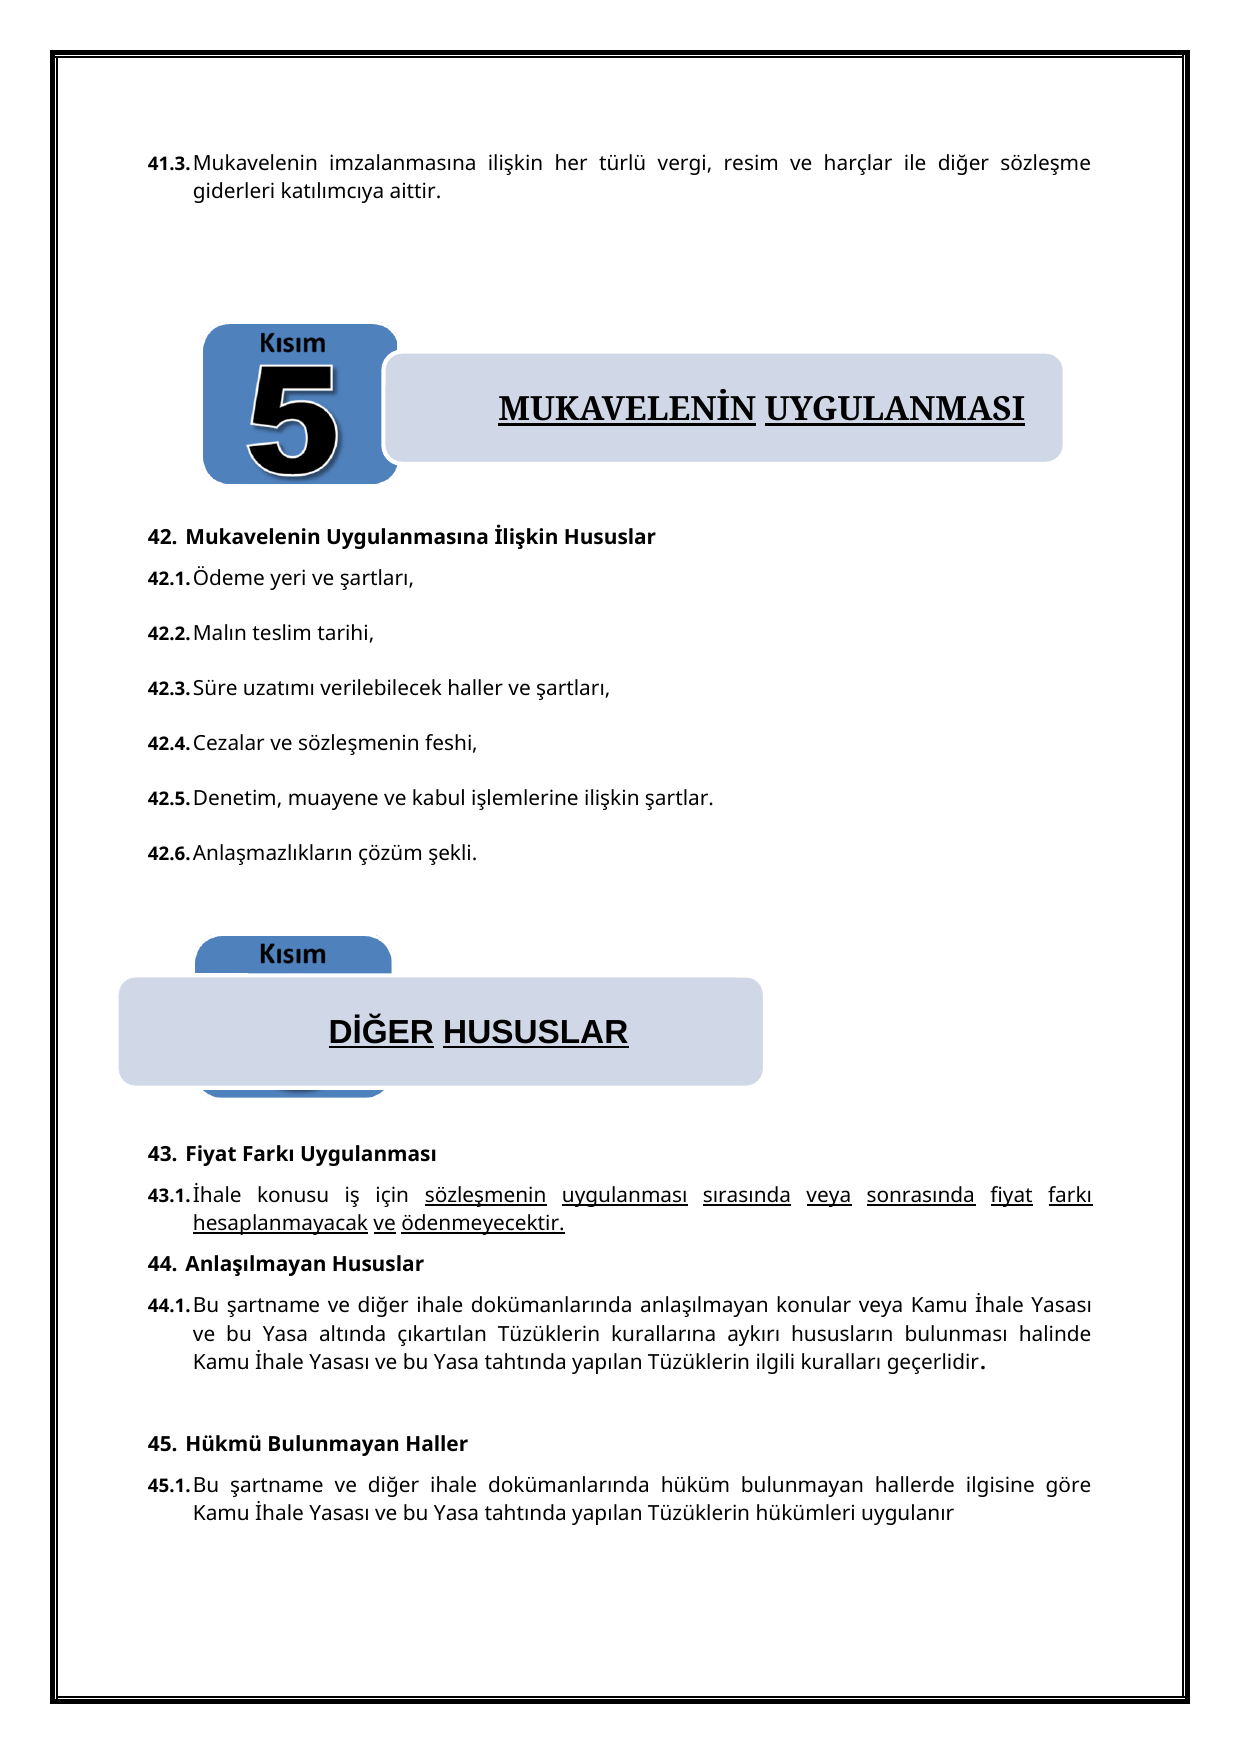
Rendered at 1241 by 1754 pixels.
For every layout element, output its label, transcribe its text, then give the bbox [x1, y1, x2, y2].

list Ödeme yeri ve şartları, [148, 563, 1093, 591]
list Hükmü Bulunmayan Haller [148, 1429, 1093, 1457]
list Cezalar ve sözleşmenin feshi, [148, 728, 1093, 756]
picture [200, 320, 397, 483]
list Bu şartname ve diğer ihale dokümanlarında anlaşılmayan konular veya Kamu İhale Yasası ve bu Yasa altında çıkartılan Tüzüklerin kurallarına aykırı hususların bulunması halinde Kamu İhale Yasası ve bu Yasa tahtında yapılan Tüzüklerin ilgili kuralları geçerlidir. [148, 1290, 1093, 1376]
picture [192, 1090, 394, 1100]
list Fiyat Farkı Uygulanması [148, 1139, 1093, 1167]
list Süre uzatımı verilebilecek haller ve şartları, [148, 673, 1093, 701]
list Anlaşmazlıkların çözüm şekli. [148, 838, 1093, 867]
list Mukavelenin imzalanmasına ilişkin her türlü vergi, resim ve harçlar ile diğer sözleşme giderleri katılımcıya aittir. [148, 148, 1093, 204]
list Bu şartname ve diğer ihale dokümanlarında hüküm bulunmayan hallerde ilgisine göre Kamu İhale Yasası ve bu Yasa tahtında yapılan Tüzüklerin hükümleri uygulanır [148, 1470, 1093, 1527]
list Anlaşılmayan Hususlar [148, 1249, 1093, 1278]
list Mukavelenin Uygulanmasına İlişkin Hususlar [148, 522, 1093, 550]
list Malın teslim tarihi, [148, 618, 1093, 646]
list Denetim, muayene ve kabul işlemlerine ilişkin şartlar. [148, 783, 1093, 812]
picture [192, 933, 394, 973]
list İhale konusu iş için sözleşmenin uygulanması sırasında veya sonrasında fiyat farkı hesaplanmayacak ve ödenmeyecektir. [148, 1180, 1093, 1237]
